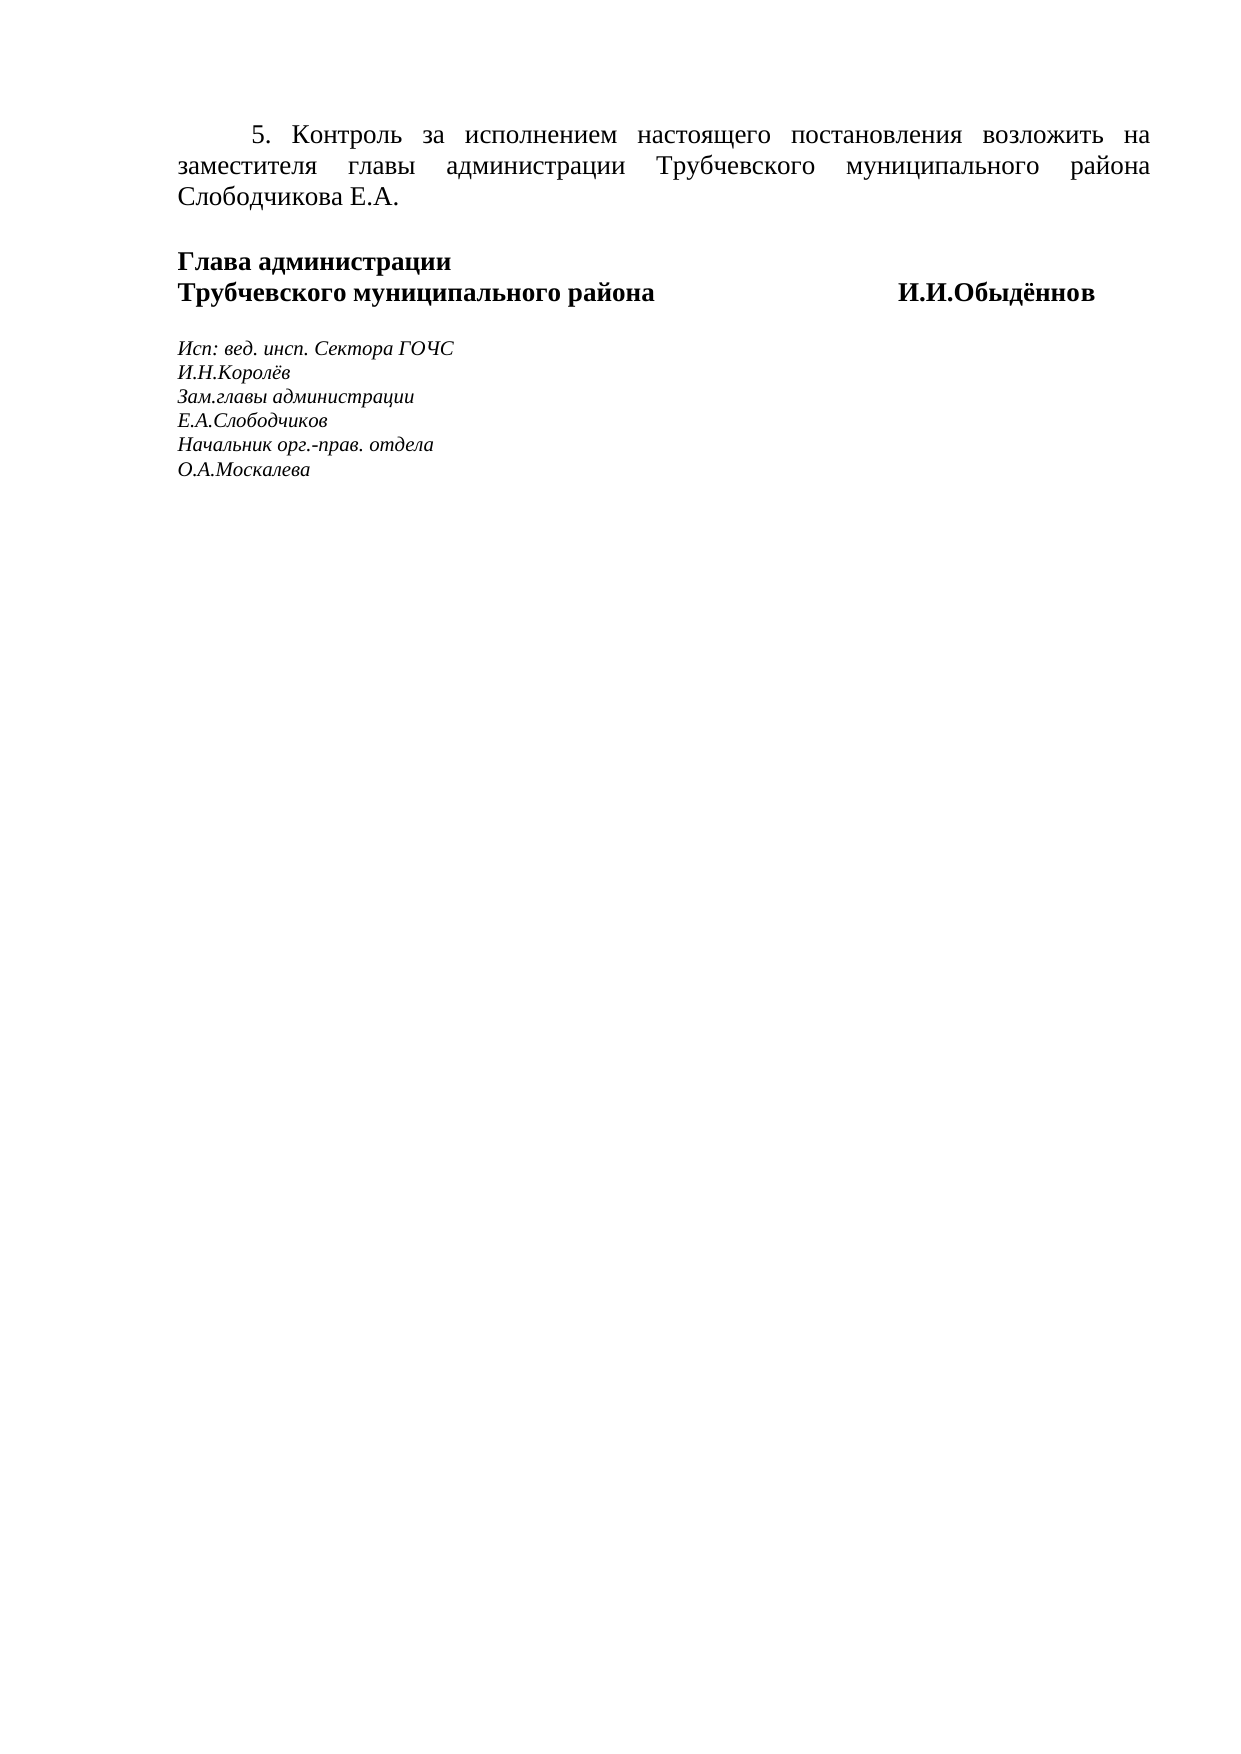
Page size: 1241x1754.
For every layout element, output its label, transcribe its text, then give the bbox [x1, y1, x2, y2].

text И.Н.Королёв [177, 360, 1152, 384]
text Начальник орг.-прав. отдела [177, 432, 1152, 456]
text Глава администрации [177, 245, 1152, 276]
text О.А.Москалева [177, 456, 1152, 481]
text Е.А.Слободчиков [177, 408, 1152, 432]
text Исп: вед. инсп. Сектора ГОЧС [177, 336, 1152, 360]
text Зам.главы администрации [177, 384, 1152, 408]
text 5. Контроль за исполнением настоящего постановления возложить на заместителя главы администрации Трубчевского муниципального района Слободчикова Е.А. [177, 118, 1152, 212]
text Трубчевского муниципального района И.И.Обыдённов [177, 276, 1152, 307]
